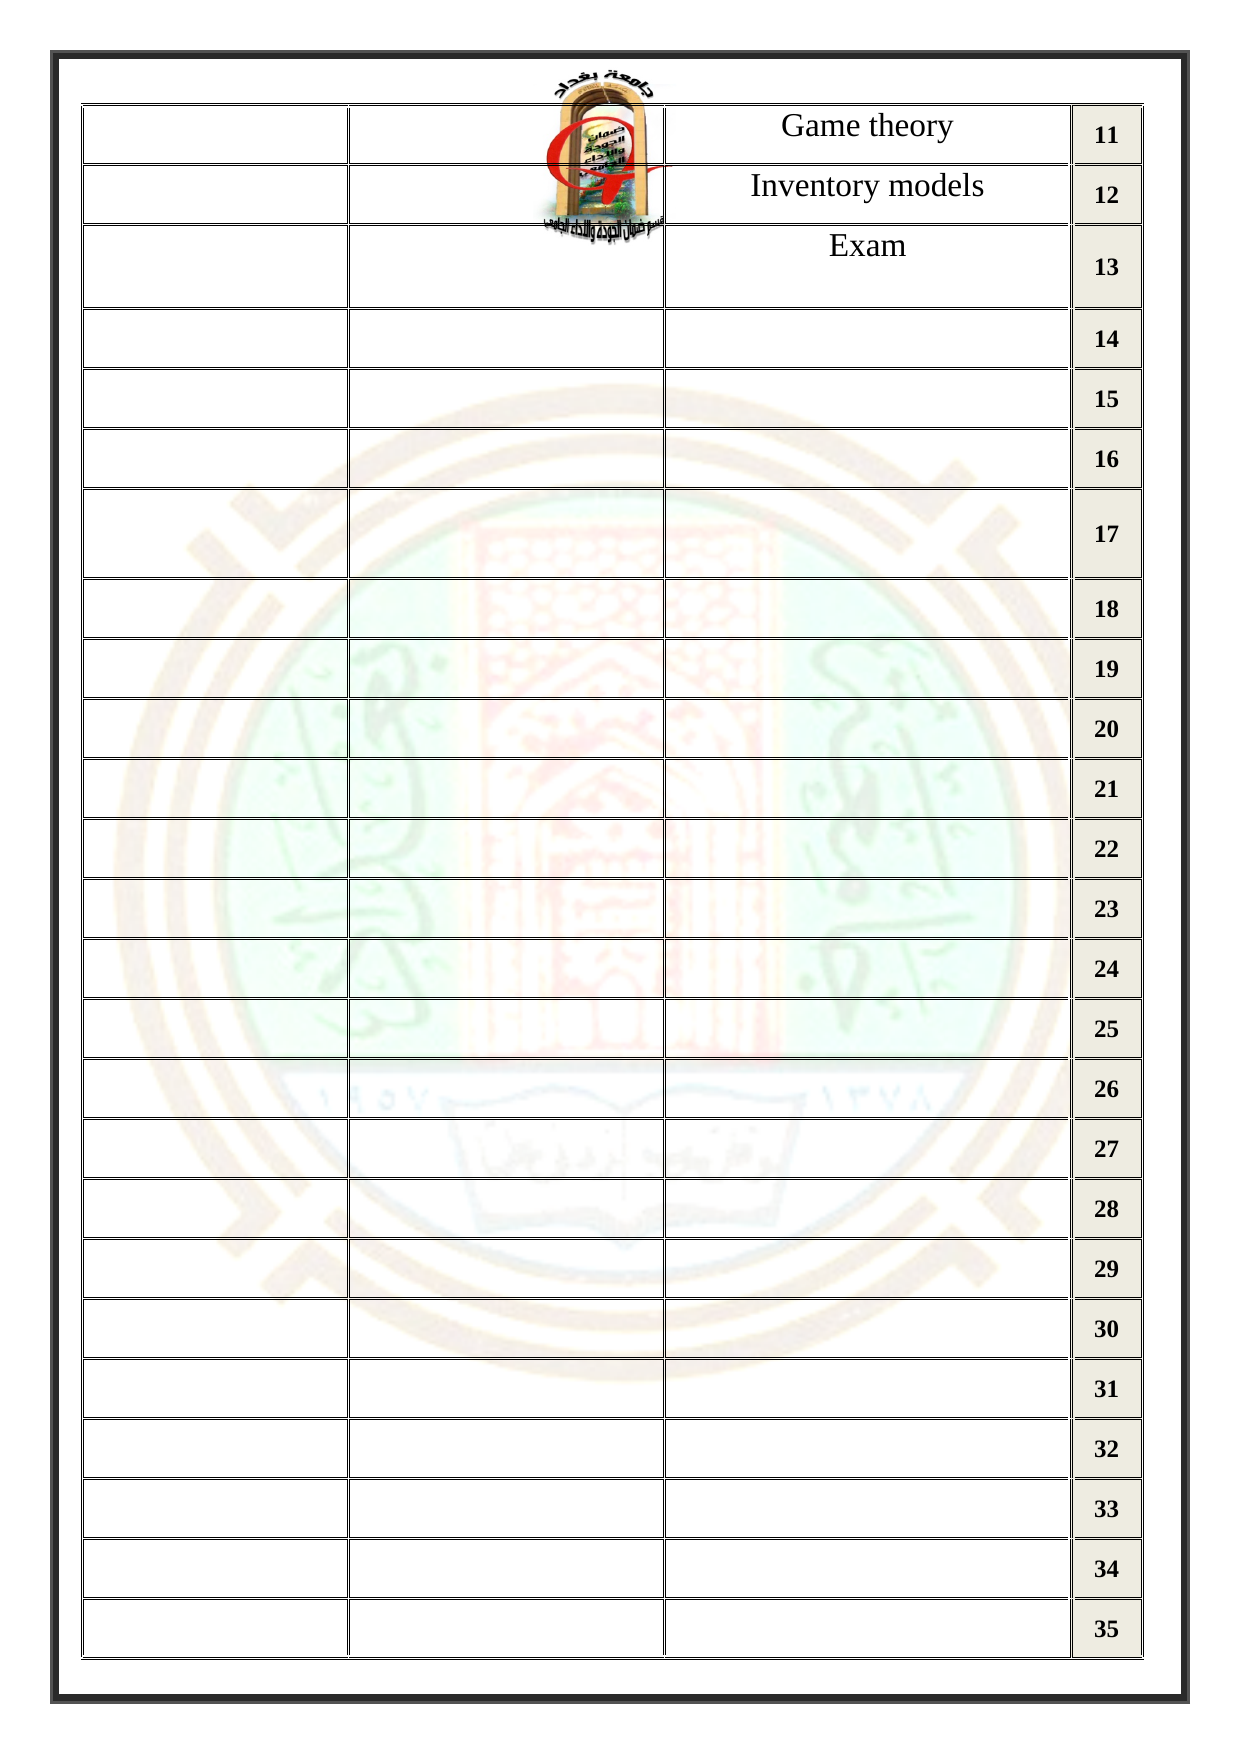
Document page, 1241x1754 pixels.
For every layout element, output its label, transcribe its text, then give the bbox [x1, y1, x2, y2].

table_cell [666, 307, 1070, 367]
table_cell 29 [1073, 1237, 1141, 1297]
table_cell 16 [1073, 427, 1141, 487]
table_cell [666, 1417, 1070, 1477]
table_cell [84, 310, 347, 367]
table_cell [350, 1120, 663, 1177]
table_cell [350, 640, 663, 697]
table_cell [666, 577, 1070, 637]
table_cell [666, 1117, 1070, 1177]
table_cell [349, 106, 664, 163]
table_cell [666, 427, 1070, 487]
table_cell [84, 820, 347, 877]
table_cell Game theory [664, 106, 1070, 163]
table_cell [349, 1600, 664, 1657]
table_cell [84, 700, 347, 757]
table_cell [666, 697, 1070, 757]
table_cell 27 [1073, 1117, 1141, 1177]
table_cell [83, 1597, 349, 1657]
table_cell [350, 490, 663, 577]
table_cell [84, 580, 347, 637]
table_cell 26 [1073, 1057, 1141, 1117]
table_cell [666, 487, 1070, 577]
table_cell [84, 640, 347, 697]
table_cell [666, 1177, 1070, 1237]
table_cell 18 [1073, 577, 1141, 637]
table_cell 25 [1073, 997, 1141, 1057]
table_cell [350, 1360, 663, 1417]
table_cell [666, 1237, 1070, 1297]
table_cell [84, 880, 347, 937]
table_cell 24 [1073, 937, 1141, 997]
table_cell [84, 940, 347, 997]
table_cell 32 [1073, 1417, 1141, 1477]
table_cell [84, 1000, 347, 1057]
table_cell Exam [666, 223, 1070, 307]
table_cell [350, 1480, 663, 1537]
table_cell [666, 1357, 1070, 1417]
table_cell [666, 367, 1070, 427]
table_cell [84, 370, 347, 427]
table_cell [84, 1060, 347, 1117]
table_cell [84, 166, 347, 223]
table_cell [84, 1180, 347, 1237]
table_cell [84, 1540, 347, 1597]
table_cell 17 [1073, 487, 1141, 577]
table_cell [666, 1477, 1070, 1537]
table_cell 30 [1073, 1297, 1141, 1357]
table_cell 20 [1073, 697, 1141, 757]
table_cell 15 [1073, 367, 1141, 427]
table_cell [666, 637, 1070, 697]
table_cell [84, 1300, 347, 1357]
table_cell [350, 310, 663, 367]
table_cell 12 [1073, 163, 1141, 223]
table_cell [84, 430, 347, 487]
table_cell [84, 490, 347, 577]
table_cell [666, 877, 1070, 937]
table_cell [666, 937, 1070, 997]
table_cell [83, 104, 349, 163]
table_cell [84, 1240, 347, 1297]
table_cell Inventory models [666, 163, 1070, 223]
table_cell [350, 940, 663, 997]
table_cell [666, 1297, 1070, 1357]
table_cell [350, 1000, 663, 1057]
table_cell [666, 1537, 1070, 1597]
table_cell [350, 760, 663, 817]
table_cell 35 [1073, 1597, 1142, 1657]
table_cell [350, 1180, 663, 1237]
table_cell [84, 1360, 347, 1417]
table_cell 19 [1073, 637, 1141, 697]
table_cell 28 [1073, 1177, 1141, 1237]
picture [533, 67, 677, 103]
table_cell [84, 1420, 347, 1477]
table_cell [350, 880, 663, 937]
table_cell [666, 1057, 1070, 1117]
table_cell [666, 997, 1070, 1057]
table_cell [350, 580, 663, 637]
table_cell 31 [1073, 1357, 1141, 1417]
table_cell [350, 820, 663, 877]
table_cell 22 [1073, 817, 1141, 877]
table_cell [84, 1480, 347, 1537]
table_cell 13 [1073, 223, 1141, 307]
table_cell 11 [1073, 106, 1142, 163]
table_cell 33 [1073, 1477, 1141, 1537]
table_cell 34 [1073, 1537, 1141, 1597]
table_cell [350, 1300, 663, 1357]
table_cell [350, 430, 663, 487]
table_cell [666, 757, 1070, 817]
table_cell [666, 817, 1070, 877]
table_cell 14 [1073, 307, 1141, 367]
table_cell [84, 760, 347, 817]
table_cell [350, 166, 663, 223]
table_cell [350, 1060, 663, 1117]
table_cell 21 [1073, 757, 1141, 817]
table_cell [350, 370, 663, 427]
table_cell [664, 1597, 1070, 1657]
table_cell [84, 226, 347, 307]
table_cell [350, 1240, 663, 1297]
table_cell [350, 1540, 663, 1597]
table_cell [84, 1120, 347, 1177]
table_cell 23 [1073, 877, 1141, 937]
table_cell [350, 700, 663, 757]
table_cell [350, 1420, 663, 1477]
table_cell [350, 226, 663, 307]
